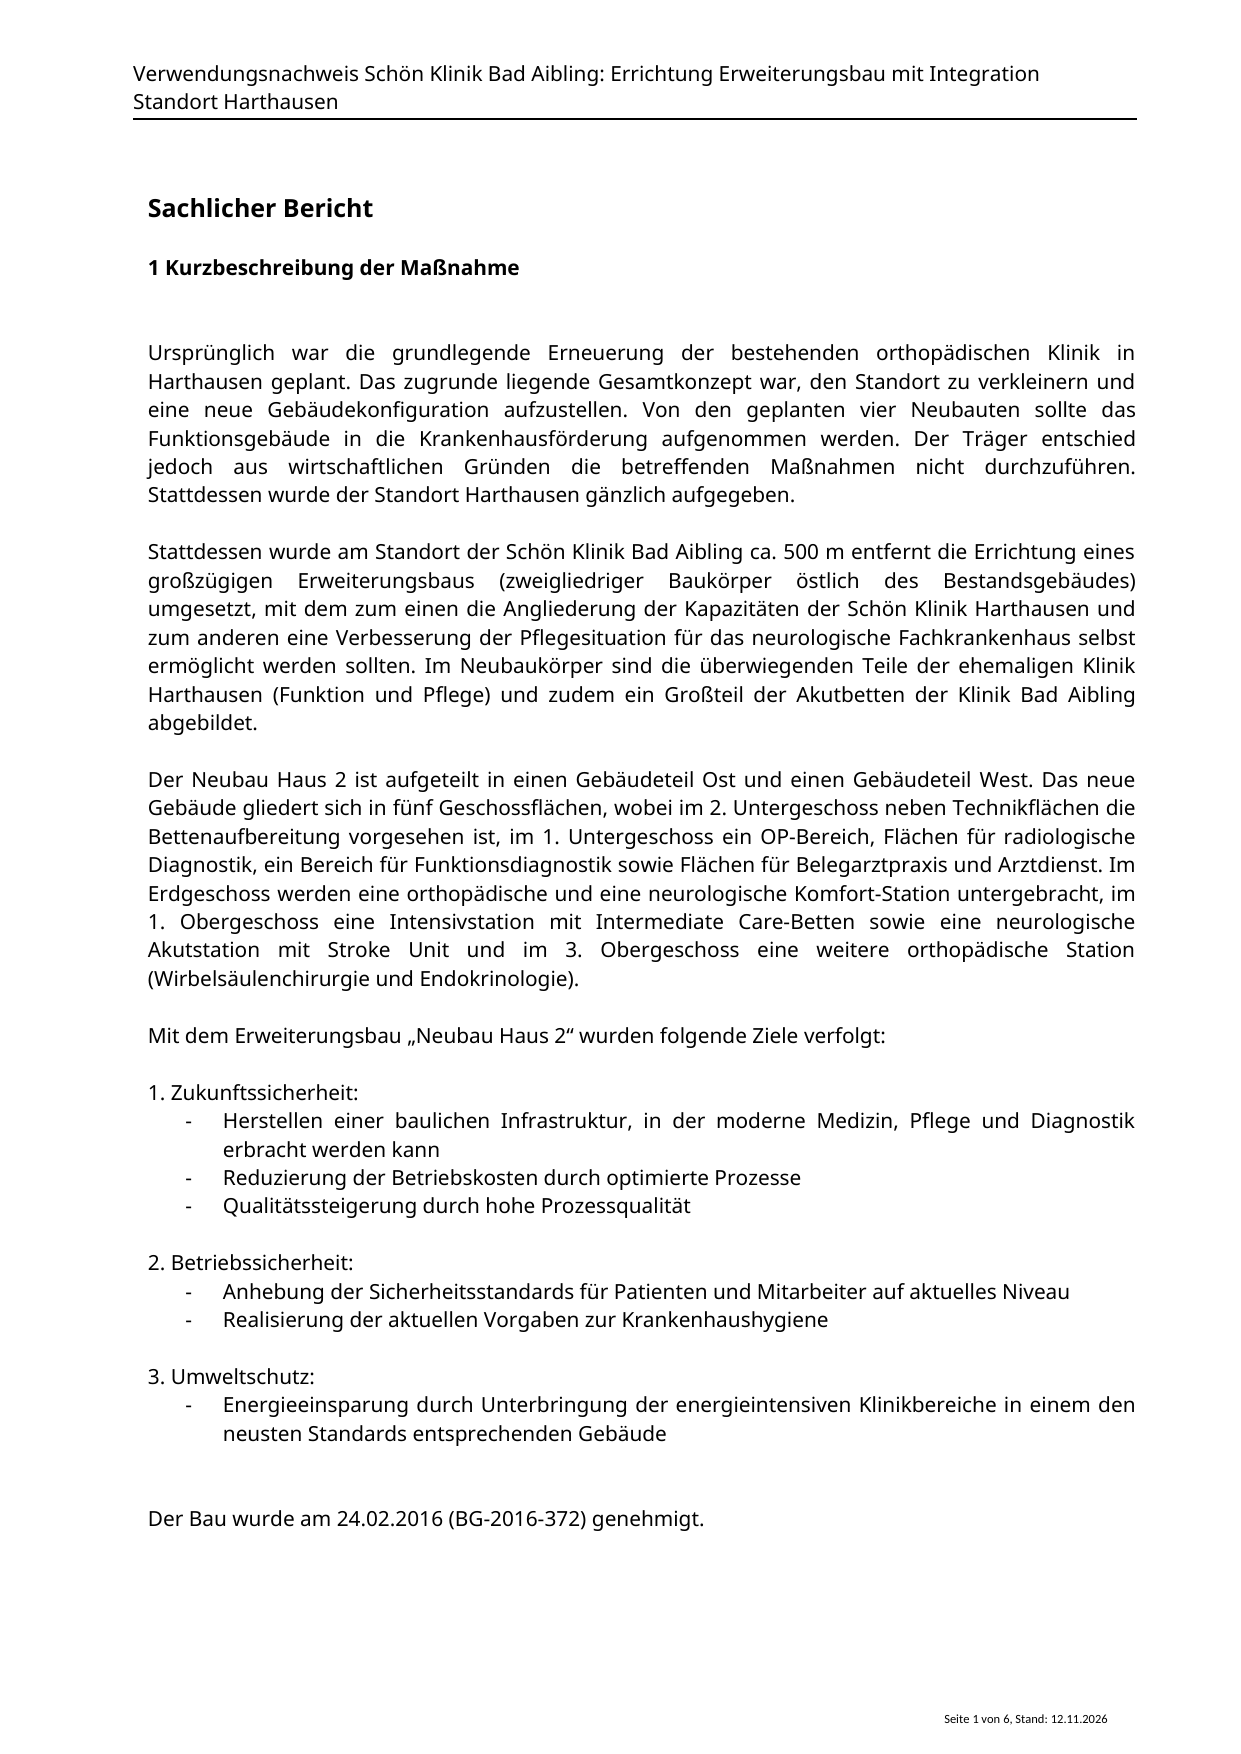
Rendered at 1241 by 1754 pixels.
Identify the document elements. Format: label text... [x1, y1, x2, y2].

text Der Bau wurde am 24.02.2016 (BG-2016-372) genehmigt. [148, 1504, 1137, 1533]
text Sachlicher Bericht [148, 191, 1137, 225]
text 1. Zukunftssicherheit: [148, 1078, 1137, 1106]
list Energieeinsparung durch Unterbringung der energieintensiven Klinikbereiche in einem den neusten Standards entsprechenden Gebäude [185, 1391, 1137, 1447]
list Qualitätssteigerung durch hohe Prozessqualität [185, 1192, 1137, 1220]
text 2. Betriebssicherheit: [148, 1248, 1137, 1277]
text Stattdessen wurde am Standort der Schön Klinik Bad Aibling ca. 500 m entfernt die Errichtung eines großzügigen Erweiterungsbaus (zweigliedriger Baukörper östlich des Bestandsgebäudes) umgesetzt, mit dem zum einen die Angliederung der Kapazitäten der Schön Klinik Harthausen und zum anderen eine Verbesserung der Pflegesituation für das neurologische Fachkrankenhaus selbst ermöglicht werden sollten. Im Neubaukörper sind die überwiegenden Teile der ehemaligen Klinik Harthausen (Funktion und Pflege) und zudem ein Großteil der Akutbetten der Klinik Bad Aibling abgebildet. [148, 537, 1137, 737]
text 3. Umweltschutz: [148, 1362, 1137, 1391]
list Anhebung der Sicherheitsstandards für Patienten und Mitarbeiter auf aktuelles Niveau [185, 1277, 1137, 1305]
list Reduzierung der Betriebskosten durch optimierte Prozesse [185, 1163, 1137, 1192]
text 1 Kurzbeschreibung der Maßnahme [148, 253, 1137, 282]
list Herstellen einer baulichen Infrastruktur, in der moderne Medizin, Pflege und Diagnostik erbracht werden kann [185, 1106, 1137, 1163]
text Mit dem Erweiterungsbau „Neubau Haus 2“ wurden folgende Ziele verfolgt: [148, 1021, 1137, 1049]
text Ursprünglich war die grundlegende Erneuerung der bestehenden orthopädischen Klinik in Harthausen geplant. Das zugrunde liegende Gesamtkonzept war, den Standort zu verkleinern und eine neue Gebäudekonfiguration aufzustellen. Von den geplanten vier Neubauten sollte das Funktionsgebäude in die Krankenhausförderung aufgenommen werden. Der Träger entschied jedoch aus wirtschaftlichen Gründen die betreffenden Maßnahmen nicht durchzuführen. Stattdessen wurde der Standort Harthausen gänzlich aufgegeben. [148, 338, 1137, 509]
text Der Neubau Haus 2 ist aufgeteilt in einen Gebäudeteil Ost und einen Gebäudeteil West. Das neue Gebäude gliedert sich in fünf Geschossflächen, wobei im 2. Untergeschoss neben Technikflächen die Bettenaufbereitung vorgesehen ist, im 1. Untergeschoss ein OP-Bereich, Flächen für radiologische Diagnostik, ein Bereich für Funktionsdiagnostik sowie Flächen für Belegarztpraxis und Arztdienst. Im Erdgeschoss werden eine orthopädische und eine neurologische Komfort-Station untergebracht, im 1. Obergeschoss eine Intensivstation mit Intermediate Care-Betten sowie eine neurologische Akutstation mit Stroke Unit und im 3. Obergeschoss eine weitere orthopädische Station (Wirbelsäulenchirurgie und Endokrinologie). [148, 765, 1137, 992]
list Realisierung der aktuellen Vorgaben zur Krankenhaushygiene [185, 1305, 1137, 1334]
